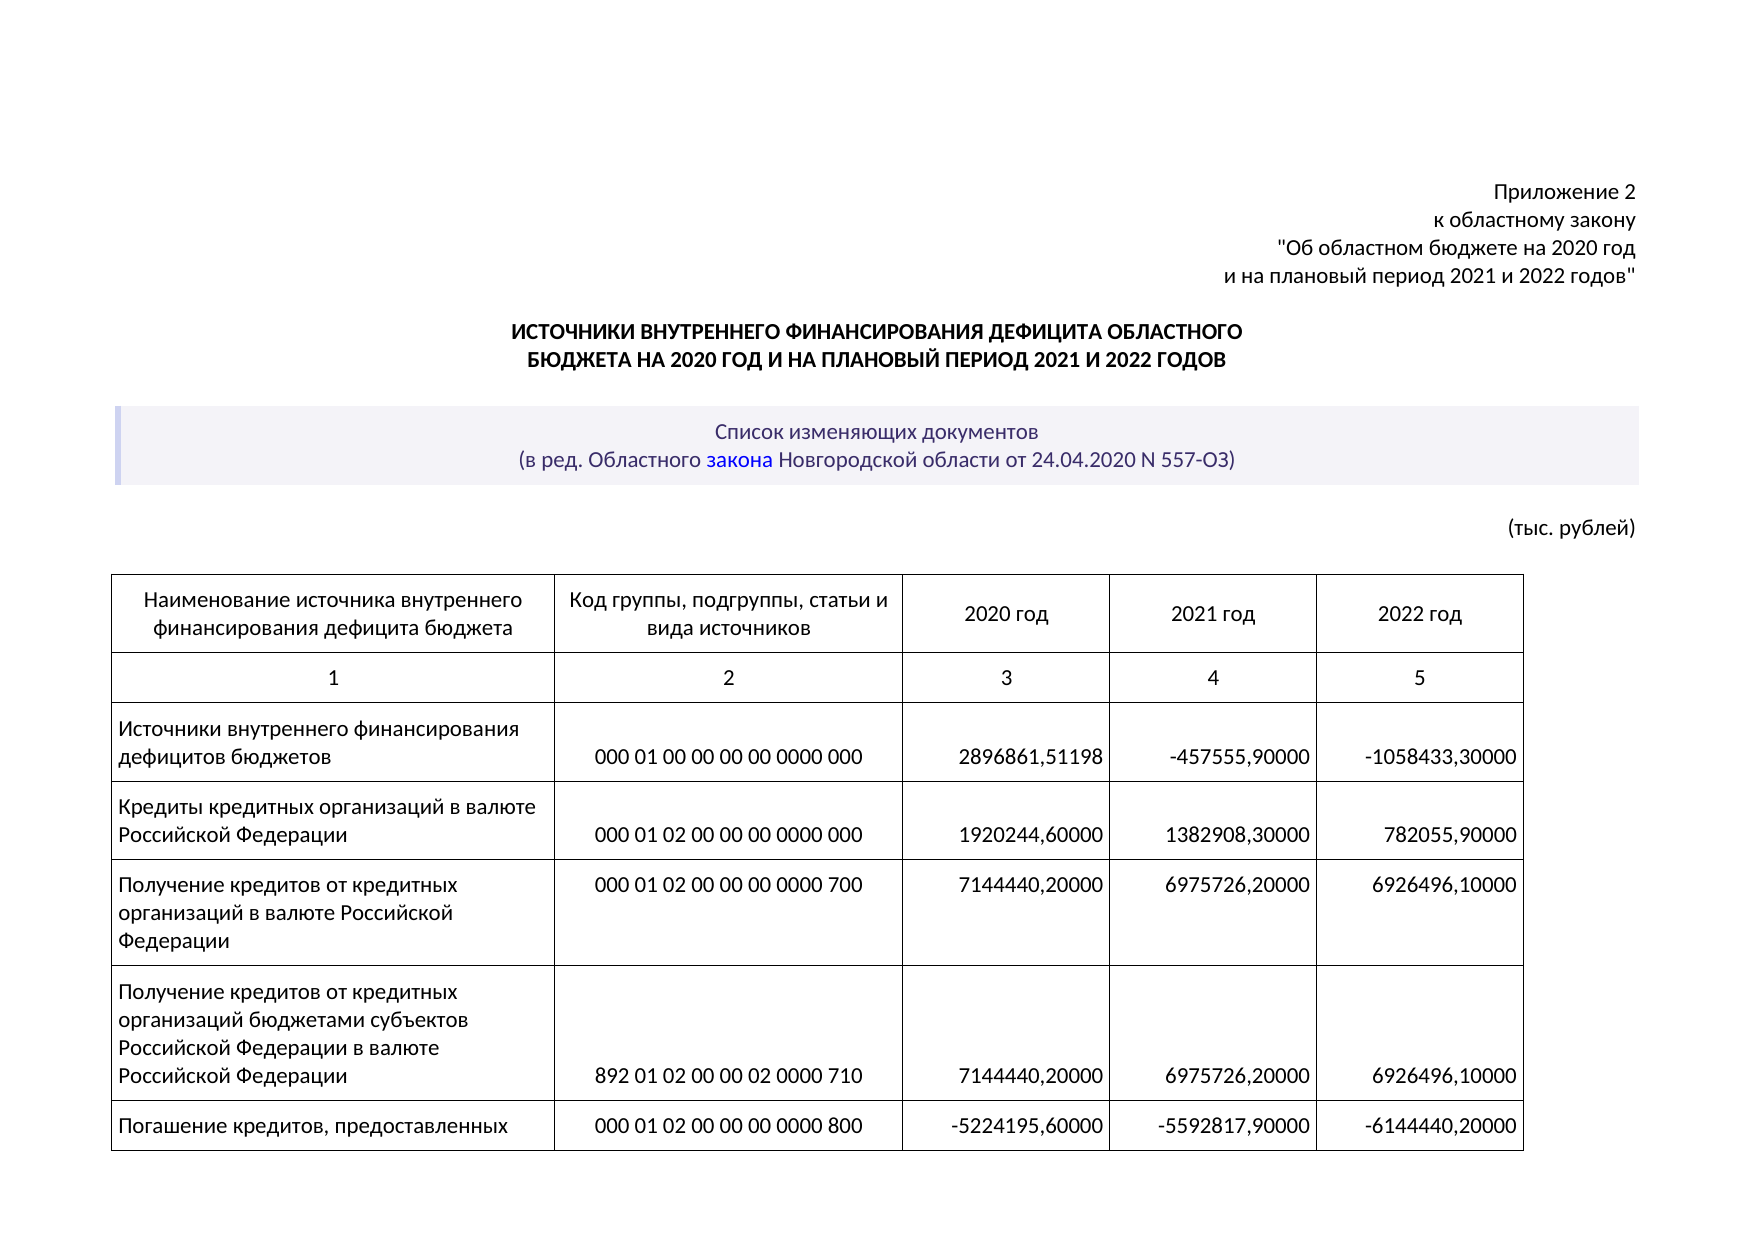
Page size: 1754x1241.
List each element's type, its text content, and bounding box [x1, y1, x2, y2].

table_cell Кредиты кредитных организаций в валюте Российской Федерации [112, 782, 554, 859]
table_header Список изменяющих документов (в ред. Областного закона Новгородской области от 24.04.2020 N 557-ОЗ) [121, 406, 1633, 485]
table_cell -6144440,20000 [1317, 1101, 1523, 1150]
table_cell 1920244,60000 [903, 782, 1109, 859]
table_cell 000 01 00 00 00 00 0000 000 [555, 703, 902, 781]
text Приложение 2 [118, 177, 1636, 205]
table_cell 7144440,20000 [903, 966, 1109, 1099]
table_cell -5224195,60000 [903, 1101, 1109, 1150]
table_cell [112, 1101, 554, 1150]
table_cell 6975726,20000 [1110, 966, 1316, 1099]
table_cell 3 [903, 653, 1109, 702]
table_cell Получение кредитов от кредитных организаций в валюте Российской Федерации [112, 860, 554, 965]
table_cell 782055,90000 [1317, 782, 1523, 859]
table_header Наименование источника внутреннего финансирования дефицита бюджета [112, 575, 554, 652]
table_cell 000 01 02 00 00 00 0000 000 [555, 782, 902, 859]
text и на плановый период 2021 и 2022 годов" [118, 261, 1636, 289]
table_cell 5 [1317, 653, 1523, 702]
table_cell 2896861,51198 [903, 703, 1109, 781]
table_header Код группы, подгруппы, статьи и вида источников [555, 575, 902, 652]
title БЮДЖЕТА НА 2020 ГОД И НА ПЛАНОВЫЙ ПЕРИОД 2021 И 2022 ГОДОВ [118, 345, 1636, 373]
table_cell 4 [1110, 653, 1316, 702]
table_cell Источники внутреннего финансирования дефицитов бюджетов [112, 703, 554, 781]
table_cell 2 [555, 653, 902, 702]
table_header 2020 год [903, 575, 1109, 652]
table_cell 892 01 02 00 00 02 0000 710 [555, 966, 902, 1099]
table_cell 1 [112, 653, 554, 702]
table_cell 6975726,20000 [1110, 860, 1316, 965]
table_cell Получение кредитов от кредитных организаций бюджетами субъектов Российской Федерации в валюте Российской Федерации [112, 966, 554, 1099]
table_header 2021 год [1110, 575, 1316, 652]
text к областному закону [118, 205, 1636, 233]
table_cell 6926496,10000 [1317, 966, 1523, 1099]
text "Об областном бюджете на 2020 год [118, 233, 1636, 261]
table_cell 1382908,30000 [1110, 782, 1316, 859]
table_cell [555, 1101, 902, 1150]
table_cell -457555,90000 [1110, 703, 1316, 781]
table_cell -5592817,90000 [1110, 1101, 1316, 1150]
table_cell 7144440,20000 [903, 860, 1109, 965]
table_header 2022 год [1317, 575, 1523, 652]
table_cell -1058433,30000 [1317, 703, 1523, 781]
text (тыс. рублей) [118, 513, 1636, 541]
table_cell 000 01 02 00 00 00 0000 700 [555, 860, 902, 965]
table_cell 6926496,10000 [1317, 860, 1523, 965]
title ИСТОЧНИКИ ВНУТРЕННЕГО ФИНАНСИРОВАНИЯ ДЕФИЦИТА ОБЛАСТНОГО [118, 317, 1636, 345]
